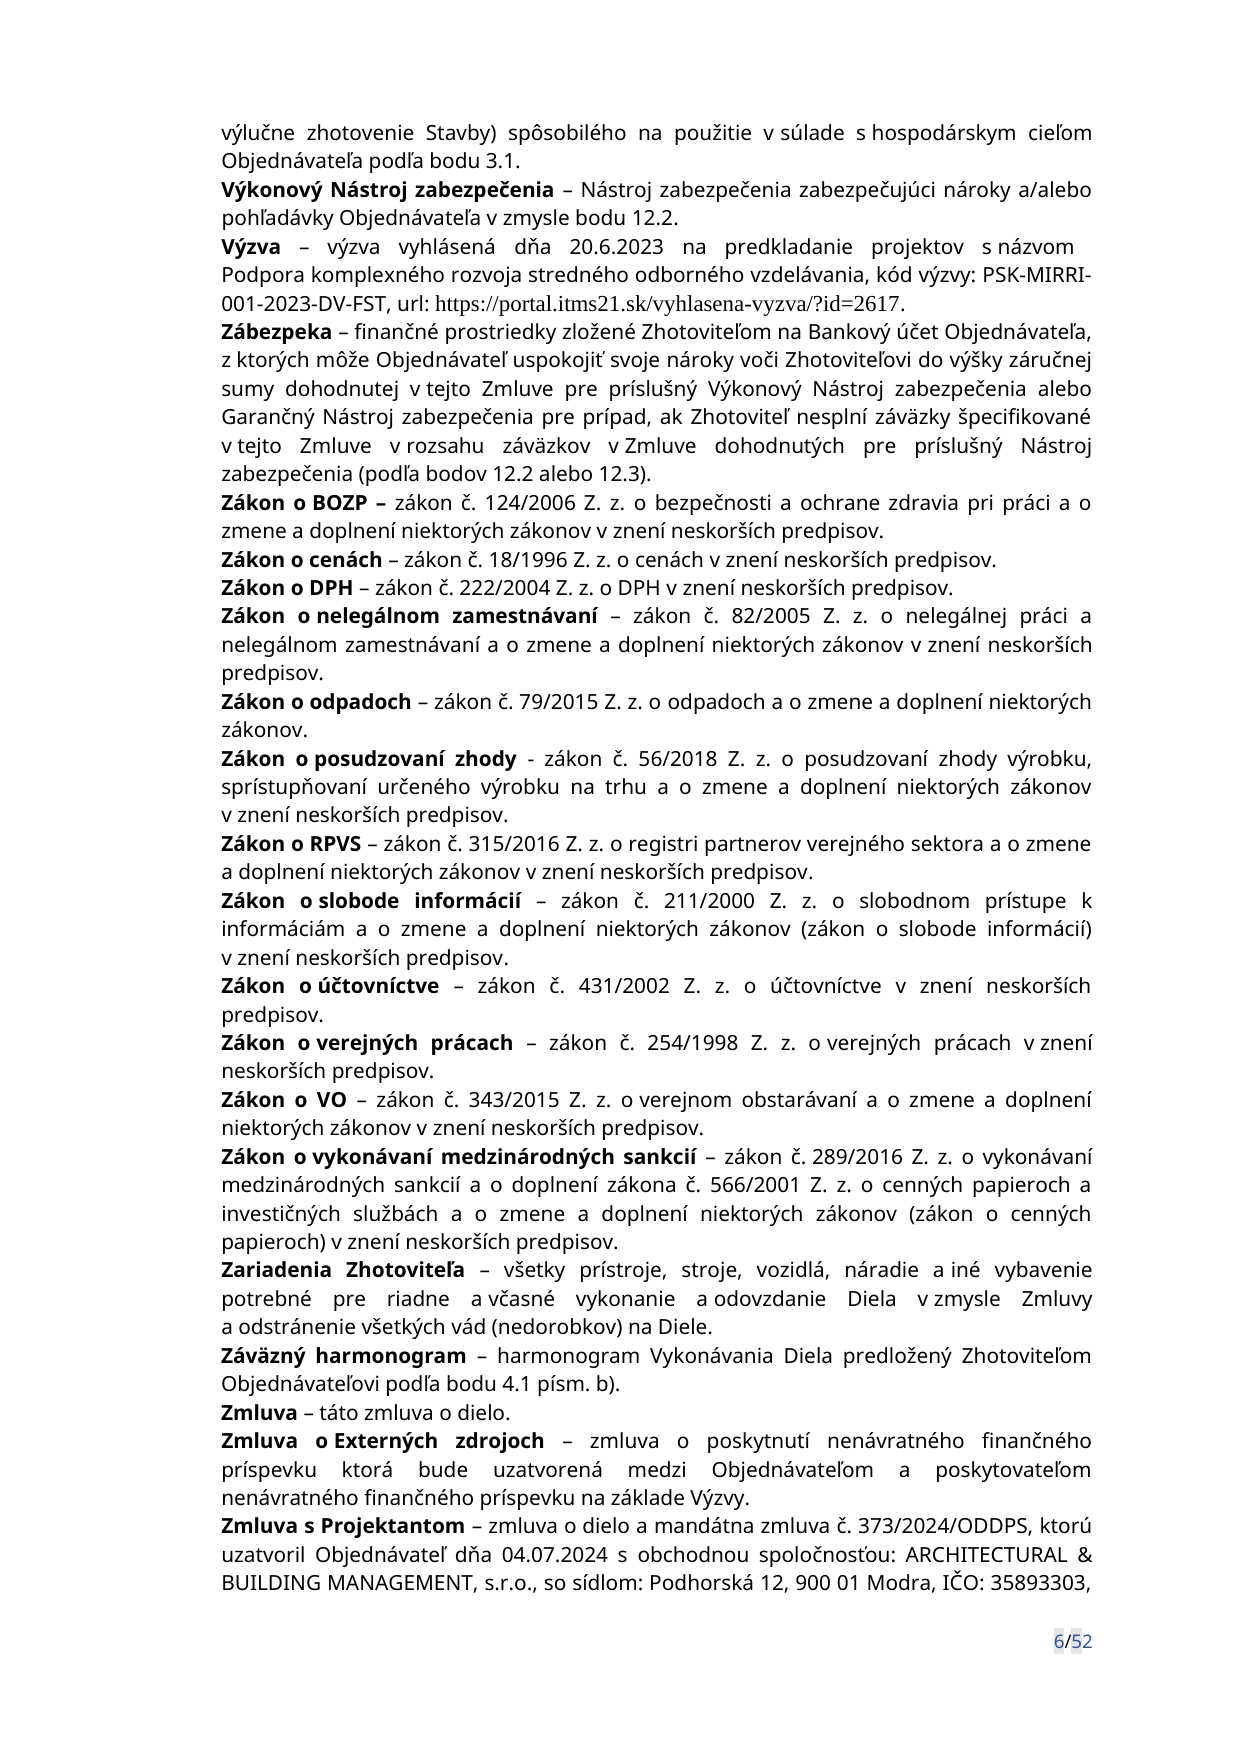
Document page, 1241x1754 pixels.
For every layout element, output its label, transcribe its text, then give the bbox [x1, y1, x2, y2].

text Zákon o VO – zákon č. 343/2015 Z. z. o verejnom obstarávaní a o zmene a doplnení niektorých zákonov v znení neskorších predpisov. [221, 1085, 1093, 1142]
text Záväzný harmonogram – harmonogram Vykonávania Diela predložený Zhotoviteľom Objednávateľovi podľa bodu 4.1 písm. b). [221, 1341, 1093, 1398]
text Výzva – výzva vyhlásená dňa 20.6.2023 na predkladanie projektov s názvom Podpora komplexného rozvoja stredného odborného vzdelávania, kód výzvy: PSK-MIRRI-001-2023-DV-FST, url: https://portal.itms21.sk/vyhlasena-vyzva/?id=2617. [221, 232, 1093, 317]
text Zákon o slobode informácií – zákon č. 211/2000 Z. z. o slobodnom prístupe k informáciám a o zmene a doplnení niektorých zákonov (zákon o slobode informácií) v znení neskorších predpisov. [221, 886, 1093, 971]
text Zákon o DPH – zákon č. 222/2004 Z. z. o DPH v znení neskorších predpisov. [221, 573, 1093, 602]
text Zákon o odpadoch – zákon č. 79/2015 Z. z. o odpadoch a o zmene a doplnení niektorých zákonov. [221, 687, 1093, 744]
text Zmluva o Externých zdrojoch – zmluva o poskytnutí nenávratného finančného príspevku ktorá bude uzatvorená medzi Objednávateľom a poskytovateľom nenávratného finančného príspevku na základe Výzvy. [221, 1426, 1093, 1512]
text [221, 1512, 1093, 1597]
text Zákon o posudzovaní zhody - zákon č. 56/2018 Z. z. o posudzovaní zhody výrobku, sprístupňovaní určeného výrobku na trhu a o zmene a doplnení niektorých zákonov v znení neskorších predpisov. [221, 744, 1093, 829]
text Zákon o vykonávaní medzinárodných sankcií – zákon č. 289/2016 Z. z. o vykonávaní medzinárodných sankcií a o doplnení zákona č. 566/2001 Z. z. o cenných papieroch a investičných službách a o zmene a doplnení niektorých zákonov (zákon o cenných papieroch) v znení neskorších predpisov. [221, 1142, 1093, 1256]
text Zmluva – táto zmluva o dielo. [221, 1398, 1093, 1426]
text Zákon o BOZP – zákon č. 124/2006 Z. z. o bezpečnosti a ochrane zdravia pri práci a o zmene a doplnení niektorých zákonov v znení neskorších predpisov. [221, 488, 1093, 545]
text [221, 118, 1093, 175]
text Zákon o verejných prácach – zákon č. 254/1998 Z. z. o verejných prácach v znení neskorších predpisov. [221, 1028, 1093, 1085]
text Zákon o účtovníctve – zákon č. 431/2002 Z. z. o účtovníctve v znení neskorších predpisov. [221, 971, 1093, 1028]
text Zariadenia Zhotoviteľa – všetky prístroje, stroje, vozidlá, náradie a iné vybavenie potrebné pre riadne a včasné vykonanie a odovzdanie Diela v zmysle Zmluvy a odstránenie všetkých vád (nedorobkov) na Diele. [221, 1256, 1093, 1341]
text Výkonový Nástroj zabezpečenia – Nástroj zabezpečenia zabezpečujúci nároky a/alebo pohľadávky Objednávateľa v zmysle bodu 12.2. [221, 175, 1093, 232]
text Zákon o cenách – zákon č. 18/1996 Z. z. o cenách v znení neskorších predpisov. [221, 545, 1093, 573]
text Zákon o nelegálnom zamestnávaní – zákon č. 82/2005 Z. z. o nelegálnej práci a nelegálnom zamestnávaní a o zmene a doplnení niektorých zákonov v znení neskorších predpisov. [221, 602, 1093, 687]
text Zábezpeka – finančné prostriedky zložené Zhotoviteľom na Bankový účet Objednávateľa, z ktorých môže Objednávateľ uspokojiť svoje nároky voči Zhotoviteľovi do výšky záručnej sumy dohodnutej v tejto Zmluve pre príslušný Výkonový Nástroj zabezpečenia alebo Garančný Nástroj zabezpečenia pre prípad, ak Zhotoviteľ nesplní záväzky špecifikované v tejto Zmluve v rozsahu záväzkov v Zmluve dohodnutých pre príslušný Nástroj zabezpečenia (podľa bodov 12.2 alebo 12.3). [221, 317, 1093, 488]
text Zákon o RPVS – zákon č. 315/2016 Z. z. o registri partnerov verejného sektora a o zmene a doplnení niektorých zákonov v znení neskorších predpisov. [221, 829, 1093, 886]
